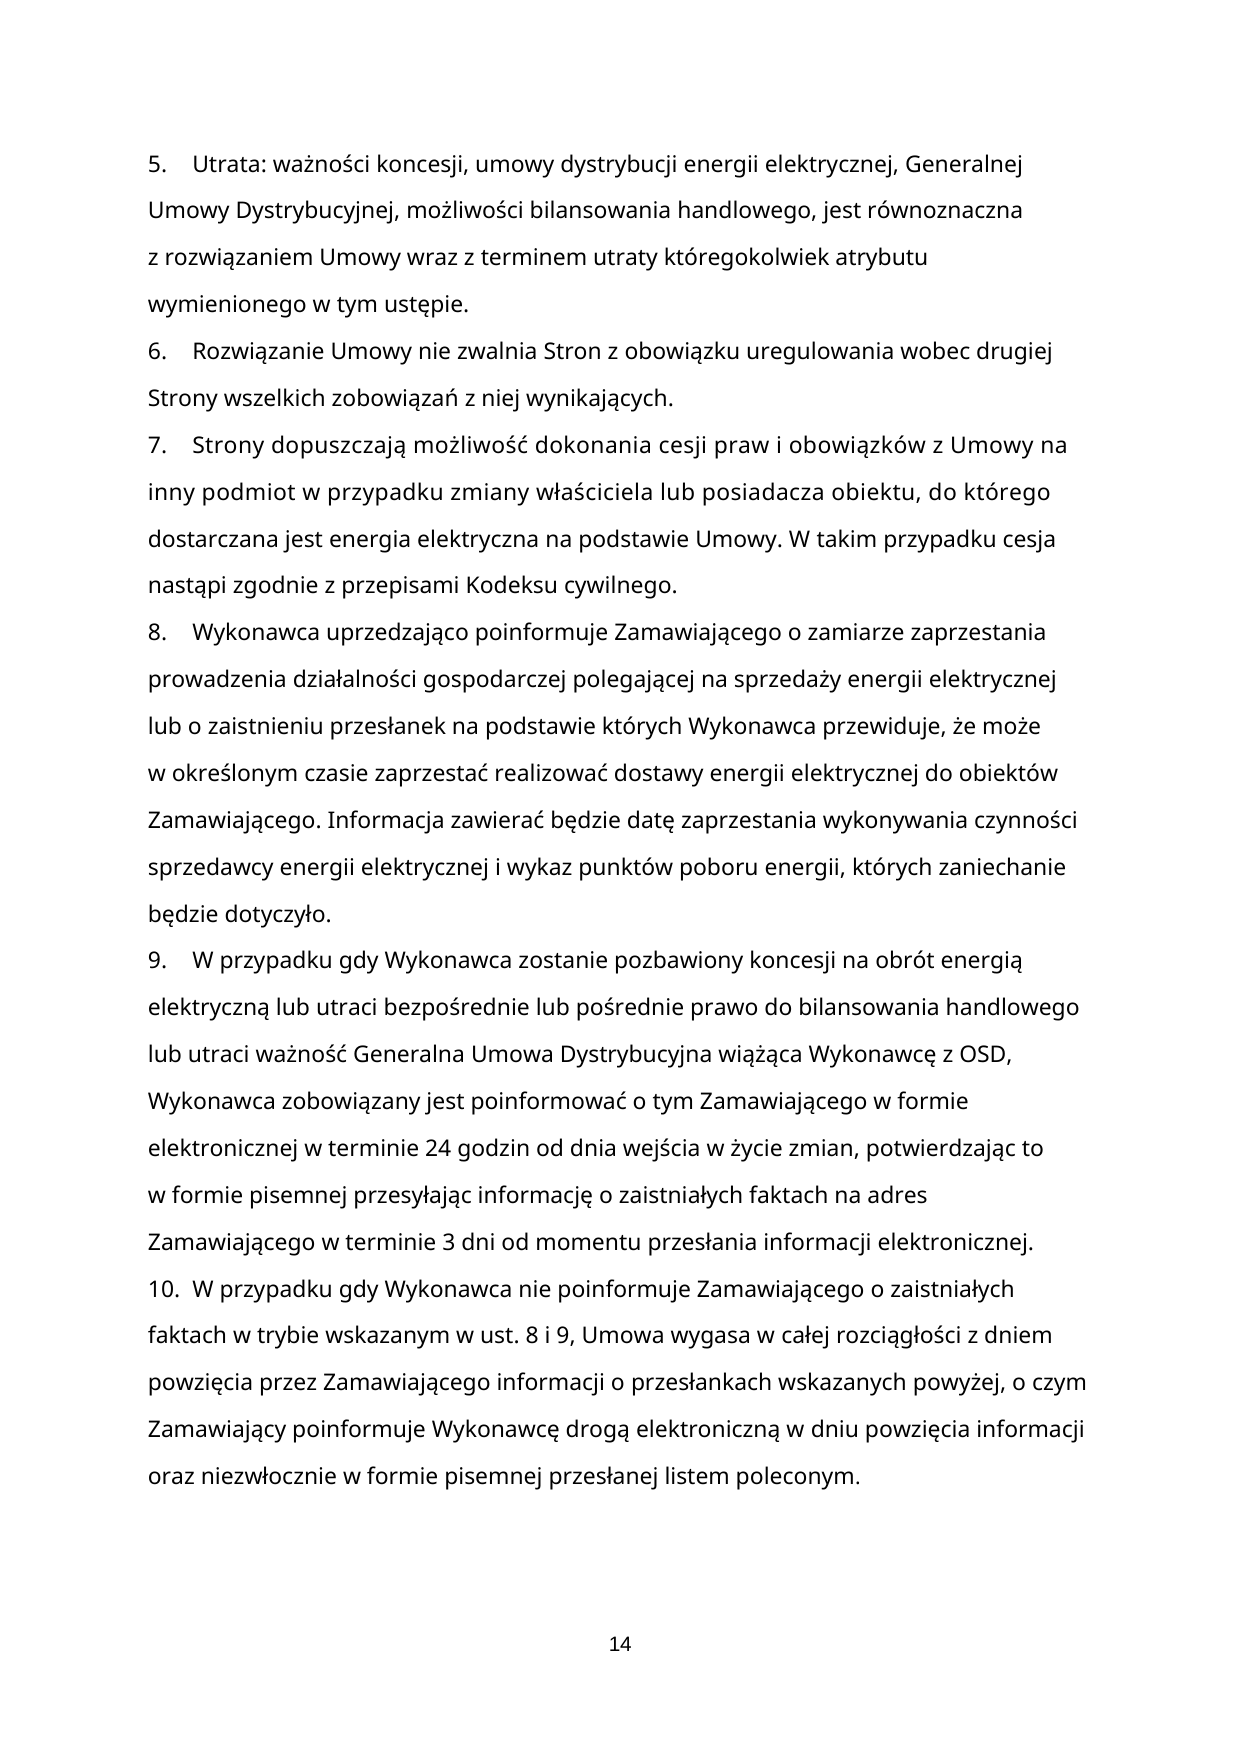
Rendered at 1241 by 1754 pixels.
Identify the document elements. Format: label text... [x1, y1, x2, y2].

list Rozwiązanie Umowy nie zwalnia Stron z obowiązku uregulowania wobec drugiej Strony wszelkich zobowiązań z niej wynikających. [148, 335, 1093, 413]
list Wykonawca uprzedzająco poinformuje Zamawiającego o zamiarze zaprzestania prowadzenia działalności gospodarczej polegającej na sprzedaży energii elektrycznej lub o zaistnieniu przesłanek na podstawie których Wykonawca przewiduje, że może w określonym czasie zaprzestać realizować dostawy energii elektrycznej do obiektów Zamawiającego. Informacja zawierać będzie datę zaprzestania wykonywania czynności sprzedawcy energii elektrycznej i wykaz punktów poboru energii, których zaniechanie będzie dotyczyło. [148, 616, 1093, 929]
list W przypadku gdy Wykonawca zostanie pozbawiony koncesji na obrót energią elektryczną lub utraci bezpośrednie lub pośrednie prawo do bilansowania handlowego lub utraci ważność Generalna Umowa Dystrybucyjna wiążąca Wykonawcę z OSD, Wykonawca zobowiązany jest poinformować o tym Zamawiającego w formie elektronicznej w terminie 24 godzin od dnia wejścia w życie zmian, potwierdzając to w formie pisemnej przesyłając informację o zaistniałych faktach na adres Zamawiającego w terminie 3 dni od momentu przesłania informacji elektronicznej. [148, 944, 1093, 1257]
list W przypadku gdy Wykonawca nie poinformuje Zamawiającego o zaistniałych faktach w trybie wskazanym w ust. 8 i 9, Umowa wygasa w całej rozciągłości z dniem powzięcia przez Zamawiającego informacji o przesłankach wskazanych powyżej, o czym Zamawiający poinformuje Wykonawcę drogą elektroniczną w dniu powzięcia informacji oraz niezwłocznie w formie pisemnej przesłanej listem poleconym. [148, 1273, 1093, 1491]
list Utrata: ważności koncesji, umowy dystrybucji energii elektrycznej, Generalnej Umowy Dystrybucyjnej, możliwości bilansowania handlowego, jest równoznaczna z rozwiązaniem Umowy wraz z terminem utraty któregokolwiek atrybutu wymienionego w tym ustępie. [148, 148, 1093, 319]
list Strony dopuszczają możliwość dokonania cesji praw i obowiązków z Umowy na inny podmiot w przypadku zmiany właściciela lub posiadacza obiektu, do którego dostarczana jest energia elektryczna na podstawie Umowy. W takim przypadku cesja nastąpi zgodnie z przepisami Kodeksu cywilnego. [148, 429, 1093, 601]
